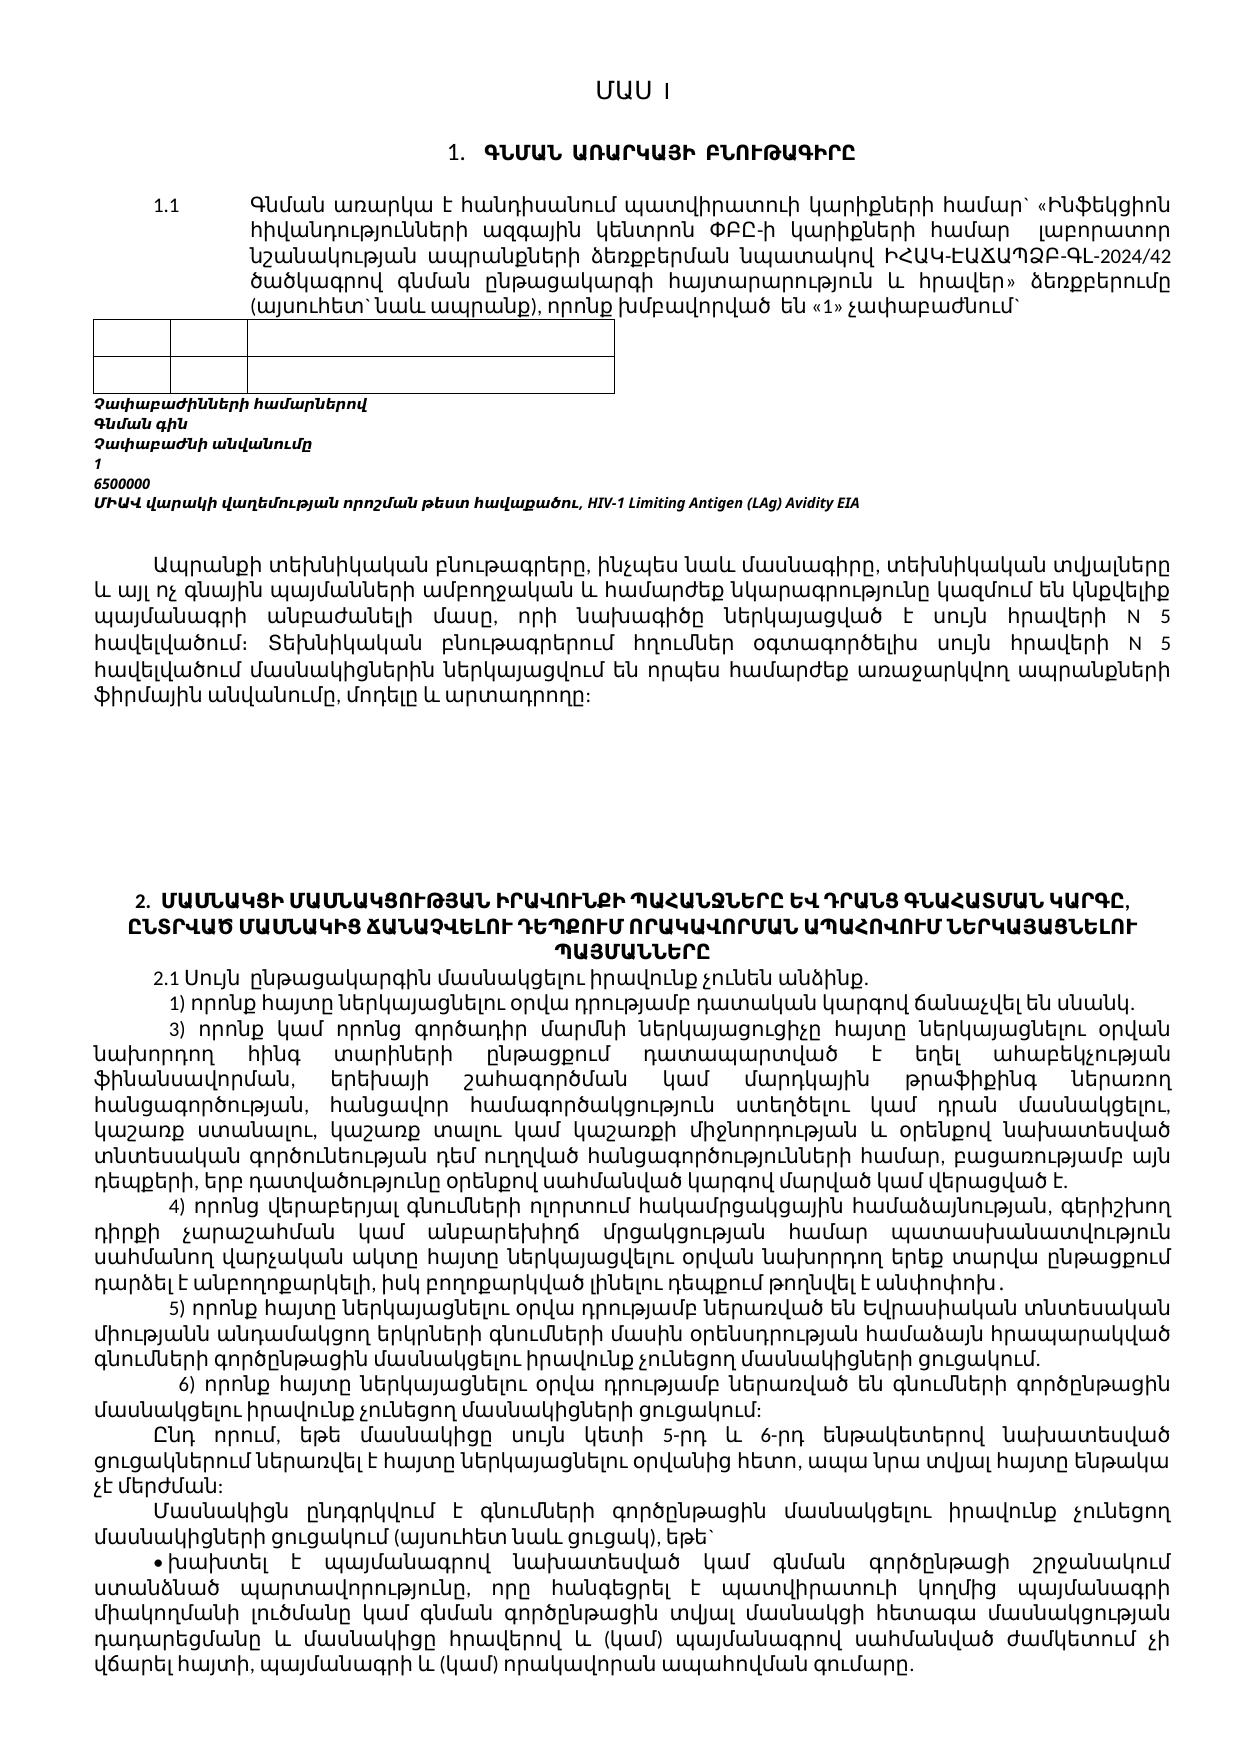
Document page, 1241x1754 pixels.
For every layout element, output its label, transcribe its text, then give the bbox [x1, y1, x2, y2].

text 2.1 Սույն ընթացակարգին մասնակցելու իրավունք չունեն անձինք. [94, 965, 1171, 990]
text Ապրանքի տեխնիկական բնութագրերը, ինչպես նաև մասնագիրը, տեխնիկական տվյալները և այլ ոչ գնային պայմանների ամբողջական և համարժեք նկարագրությունը կազմում են կնքվելիք պայմանագրի անբաժանելի մասը, որի նախագիծը ներկայացված է սույն հրավերի N 5 հավելվածում։ Տեխնիկական բնութագրերում հղումներ օգտագործելիս սույն հրավերի N 5 հավելվածում մասնակիցներին ներկայացվում են որպես համարժեք առաջարկվող ապրանքների ֆիրմային անվանումը, մոդելը և արտադրողը: [94, 552, 1171, 708]
list ԳՆՄԱՆ ԱՌԱՐԿԱՅԻ ԲՆՈՒԹԱԳԻՐԸ [131, 136, 1171, 167]
text 6) որոնք հայտը ներկայացնելու օրվա դրությամբ ներառված են գնումների գործընթացին մասնակցելու իրավունք չունեցող մասնակիցների ցուցակում: [94, 1372, 1171, 1422]
text Ընդ որում, եթե մասնակիցը սույն կետի 5-րդ և 6-րդ ենթակետերով նախատեսված ցուցակներում ներառվել է հայտը ներկայացնելու օրվանից հետո, ապա նրա տվյալ հայտը ենթակա չէ մերժման: [94, 1422, 1171, 1499]
text 5) որոնք հայտը ներկայացնելու օրվա դրությամբ ներառված են Եվրասիական տնտեսական միությանն անդամակցող երկրների գնումների մասին օրենսդրության համաձայն հրապարակված գնումների գործընթացին մասնակցելու իրավունք չունեցող մասնակիցների ցուցակում. [94, 1295, 1171, 1372]
text ՄԱՍ I [94, 75, 1171, 106]
text 3) որոնք կամ որոնց գործադիր մարմնի ներկայացուցիչը հայտը ներկայացնելու օրվան նախորդող հինգ տարիների ընթացքում դատապարտված է եղել ահաբեկչության ֆինանսավորման, երեխայի շահագործման կամ մարդկային թրաֆիքինգ ներառող հանցագործության, հանցավոր համագործակցություն ստեղծելու կամ դրան մասնակցելու, կաշառք ստանալու, կաշառք տալու կամ կաշառքի միջնորդության և օրենքով նախատեսված տնտեսական գործունեության դեմ ուղղված հանցագործությունների համար, բացառությամբ այն դեպքերի, երբ դատվածությունը օրենքով սահմանված կարգով մարված կամ վերացված է. [94, 1016, 1171, 1194]
text Մասնակիցն ընդգրկվում է գնումների գործընթացին մասնակցելու իրավունք չունեցող մասնակիցների ցուցակում (այսուհետ նաև ցուցակ), եթե` [94, 1499, 1171, 1549]
text 1) որոնք հայտը ներկայացնելու օրվա դրությամբ դատական կարգով ճանաչվել են սնանկ. [94, 990, 1171, 1016]
text 2. ՄԱՍՆԱԿՑԻ ՄԱՍՆԱԿՑՈՒԹՅԱՆ ԻՐԱՎՈՒՆՔԻ ՊԱՀԱՆՋՆԵՐԸ ԵՎ ԴՐԱՆՑ ԳՆԱՀԱՏՄԱՆ ԿԱՐԳԸ, ԸՆՏՐՎԱԾ ՄԱՍՆԱԿԻՑ ՃԱՆԱՉՎԵԼՈՒ ԴԵՊՔՈՒՄ ՈՐԱԿԱՎՈՐՄԱՆ ԱՊԱՀՈՎՈՒՄ ՆԵՐԿԱՅԱՑՆԵԼՈՒ ՊԱՅՄԱՆՆԵՐԸ [94, 889, 1171, 965]
subtitle Գնման առարկա է հանդիսանում պատվիրատուի կարիքների համար` «Ինֆեկցիոն հիվանդությունների ազգային կենտրոն ՓԲԸ-ի կարիքների համար լաբորատոր նշանակության ապրանքների ձեռքբերման նպատակով ԻՀԱԿ-ԷԱՃԱՊՁԲ-ԳԼ-2024/42 ծածկագրով գնման ընթացակարգի հայտարարություն և հրավեր» ձեռքբերումը (այսուհետ` նաև ապրանք), որոնք խմբավորված են «1» չափաբաժնում` [153, 192, 1171, 319]
text • խախտել է պայմանագրով նախատեսված կամ գնման գործընթացի շրջանակում ստանձնած պարտավորությունը, որը հանգեցրել է պատվիրատուի կողմից պայմանագրի միակողմանի լուծմանը կամ գնման գործընթացին տվյալ մասնակցի հետագա մասնակցության դադարեցմանը և մասնակիցը հրավերով և (կամ) պայմանագրով սահմանված ժամկետում չի վճարել հայտի, պայմանագրի և (կամ) որակավորան ապահովման գումարը. [94, 1549, 1171, 1677]
text 4) որոնց վերաբերյալ գնումների ոլորտում հակամրցակցային համաձայնության, գերիշխող դիրքի չարաշահման կամ անբարեխիղճ մրցակցության համար պատասխանատվություն սահմանող վարչական ակտը հայտը ներկայացվելու օրվան նախորդող երեք տարվա ընթացքում դարձել է անբողոքարկելի, իսկ բողոքարկված լինելու դեպքում թողնվել է անփոփոխ․ [94, 1194, 1171, 1295]
